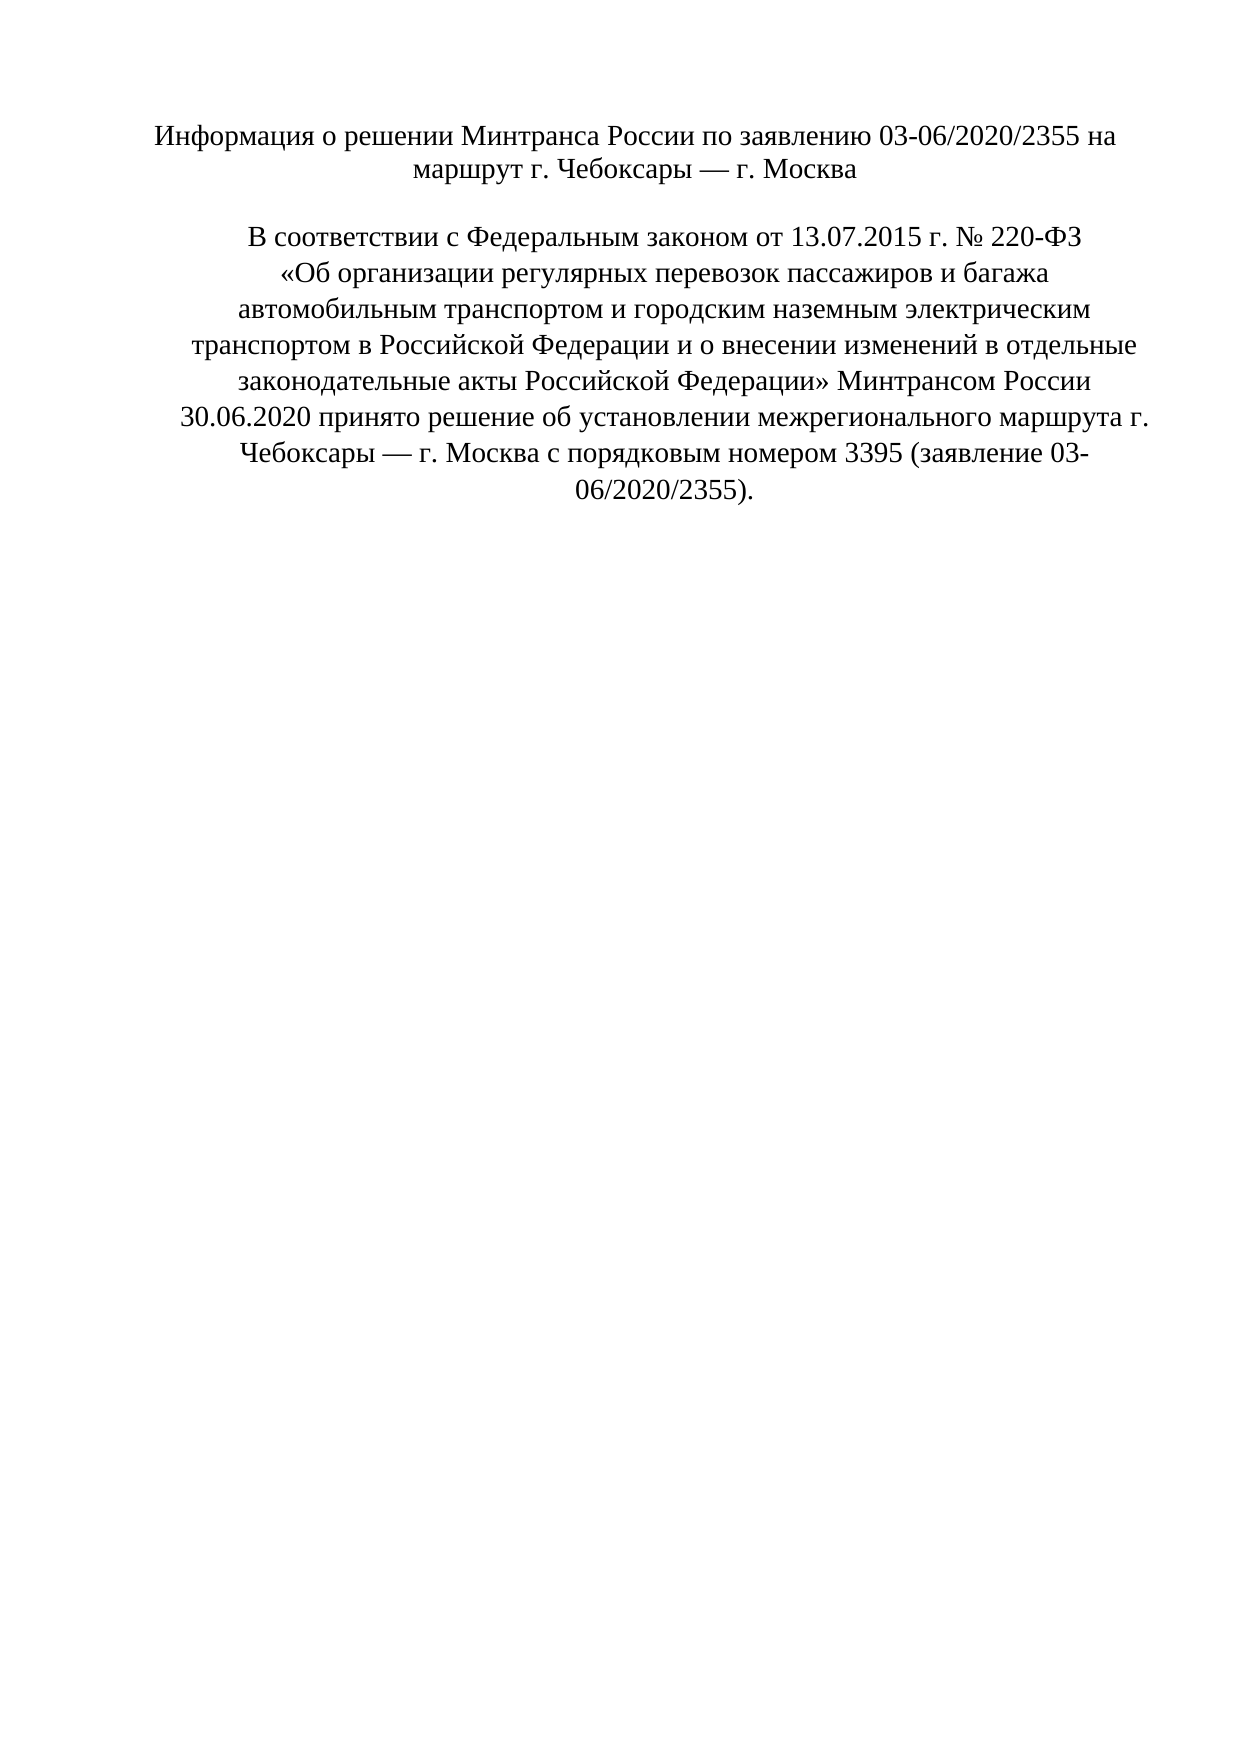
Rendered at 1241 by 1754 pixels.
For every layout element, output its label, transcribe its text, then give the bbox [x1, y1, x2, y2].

text В соответствии с Федеральным законом от 13.07.2015 г. № 220-ФЗ «Об организации регулярных перевозок пассажиров и багажа автомобильным транспортом и городским наземным электрическим транспортом в Российской Федерации и о внесении изменений в отдельные законодательные акты Российской Федерации» Минтрансом России 30.06.2020 принято решение об установлении межрегионального маршрута г. Чебоксары — г. Москва с порядковым номером 3395 (заявление 03-06/2020/2355). [177, 219, 1152, 505]
text Информация о решении Минтранса России по заявлению 03-06/2020/2355 на маршрут г. Чебоксары — г. Москва [118, 118, 1152, 185]
